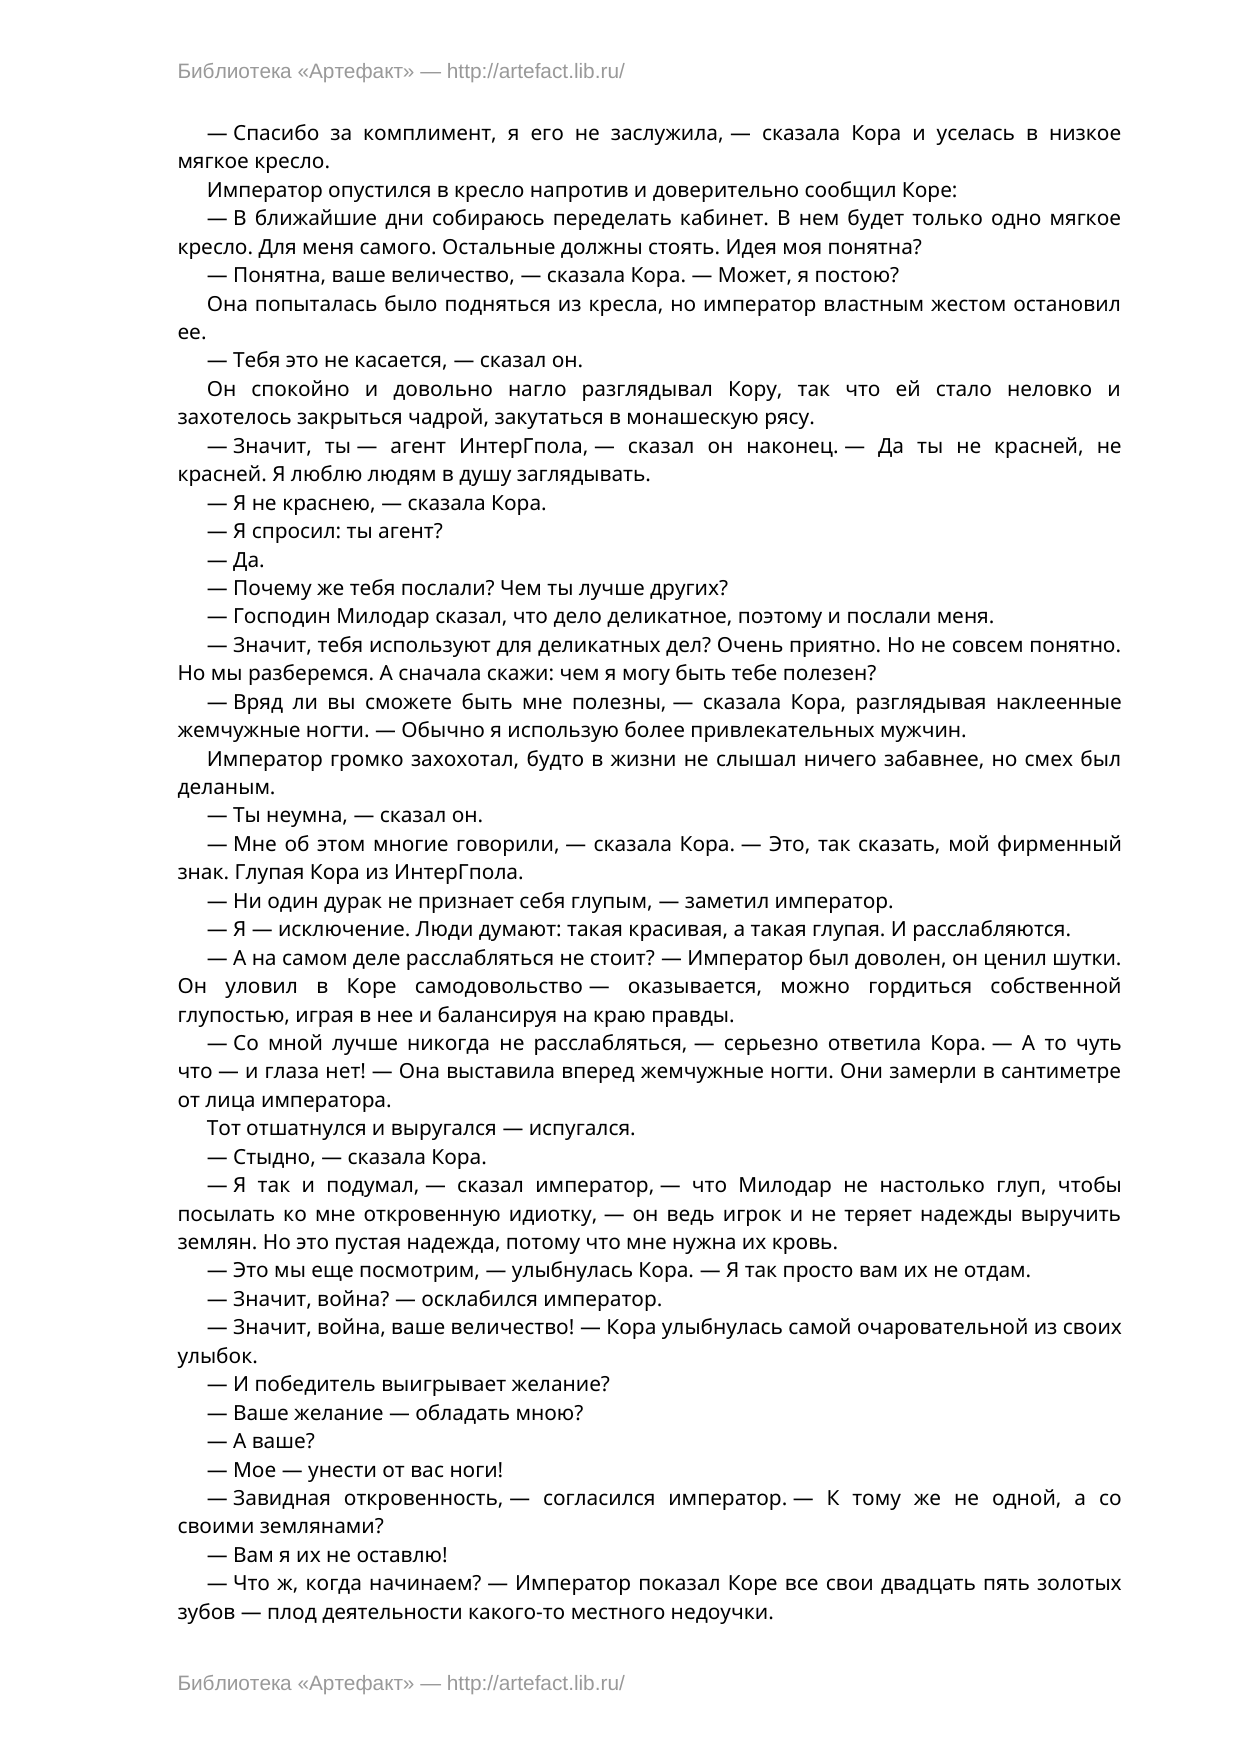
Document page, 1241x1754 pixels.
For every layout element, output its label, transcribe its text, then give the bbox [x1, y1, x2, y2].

text — Мне об этом многие говорили, — сказала Кора. — Это, так сказать, мой фирменный знак. Глупая Кора из ИнтерГпола. [177, 829, 1122, 886]
text — Господин Милодар сказал, что дело деликатное, поэтому и послали меня. [177, 602, 1122, 630]
text Она попыталась было подняться из кресла, но император властным жестом остановил ее. [177, 289, 1122, 346]
text — Я спросил: ты агент? [177, 516, 1122, 545]
text — Я не краснею, — сказала Кора. [177, 488, 1122, 516]
text — Да. [177, 545, 1122, 573]
text — И победитель выигрывает желание? [177, 1369, 1122, 1398]
text — Значит, война, ваше величество! — Кора улыбнулась самой очаровательной из своих улыбок. [177, 1312, 1122, 1369]
text Тот отшатнулся и выругался — испугался. [177, 1113, 1122, 1142]
text — Ваше желание — обладать мною? [177, 1398, 1122, 1426]
text — Ни один дурак не признает себя глупым, — заметил император. [177, 886, 1122, 914]
text — Что ж, когда начинаем? — Император показал Коре все свои двадцать пять золотых зубов — плод деятельности какого-то местного недоучки. [177, 1568, 1122, 1625]
text — Это мы еще посмотрим, — улыбнулась Кора. — Я так просто вам их не отдам. [177, 1256, 1122, 1284]
text Он спокойно и довольно нагло разглядывал Кору, так что ей стало неловко и захотелось закрыться чадрой, закутаться в монашескую рясу. [177, 374, 1122, 431]
text — Завидная откровенность, — согласился император. — К тому же не одной, а со своими землянами? [177, 1483, 1122, 1540]
text — Понятна, ваше величество, — сказала Кора. — Может, я постою? [177, 260, 1122, 289]
text — Вряд ли вы сможете быть мне полезны, — сказала Кора, разглядывая наклеенные жемчужные ногти. — Обычно я использую более привлекательных мужчин. [177, 687, 1122, 744]
text — Мое — унести от вас ноги! [177, 1455, 1122, 1483]
text Император опустился в кресло напротив и доверительно сообщил Коре: [177, 175, 1122, 203]
text — Я — исключение. Люди думают: такая красивая, а такая глупая. И расслабляются. [177, 914, 1122, 943]
text — Вам я их не оставлю! [177, 1540, 1122, 1568]
text — Значит, война? — осклабился император. [177, 1284, 1122, 1312]
text — Почему же тебя послали? Чем ты лучше других? [177, 573, 1122, 602]
text — Значит, ты — агент ИнтерГпола, — сказал он наконец. — Да ты не красней, не красней. Я люблю людям в душу заглядывать. [177, 431, 1122, 488]
text — Тебя это не касается, — сказал он. [177, 346, 1122, 374]
text — А ваше? [177, 1426, 1122, 1455]
text — Со мной лучше никогда не расслабляться, — серьезно ответила Кора. — А то чуть что — и глаза нет! — Она выставила вперед жемчужные ногти. Они замерли в сантиметре от лица императора. [177, 1028, 1122, 1113]
text — А на самом деле расслабляться не стоит? — Император был доволен, он ценил шутки. Он уловил в Коре самодовольство — оказывается, можно гордиться собственной глупостью, играя в нее и балансируя на краю правды. [177, 943, 1122, 1028]
text — Стыдно, — сказала Кора. [177, 1142, 1122, 1170]
text Император громко захохотал, будто в жизни не слышал ничего забавнее, но смех был деланым. [177, 744, 1122, 801]
text — Спасибо за комплимент, я его не заслужила, — сказала Кора и уселась в низкое мягкое кресло. [177, 118, 1122, 175]
text — В ближайшие дни собираюсь переделать кабинет. В нем будет только одно мягкое кресло. Для меня самого. Остальные должны стоять. Идея моя понятна? [177, 203, 1122, 260]
text — Значит, тебя используют для деликатных дел? Очень приятно. Но не совсем понятно. Но мы разберемся. А сначала скажи: чем я могу быть тебе полезен? [177, 630, 1122, 687]
text — Я так и подумал, — сказал император, — что Милодар не настолько глуп, чтобы посылать ко мне откровенную идиотку, — он ведь игрок и не теряет надежды выручить землян. Но это пустая надежда, потому что мне нужна их кровь. [177, 1170, 1122, 1256]
text — Ты неумна, — сказал он. [177, 801, 1122, 829]
